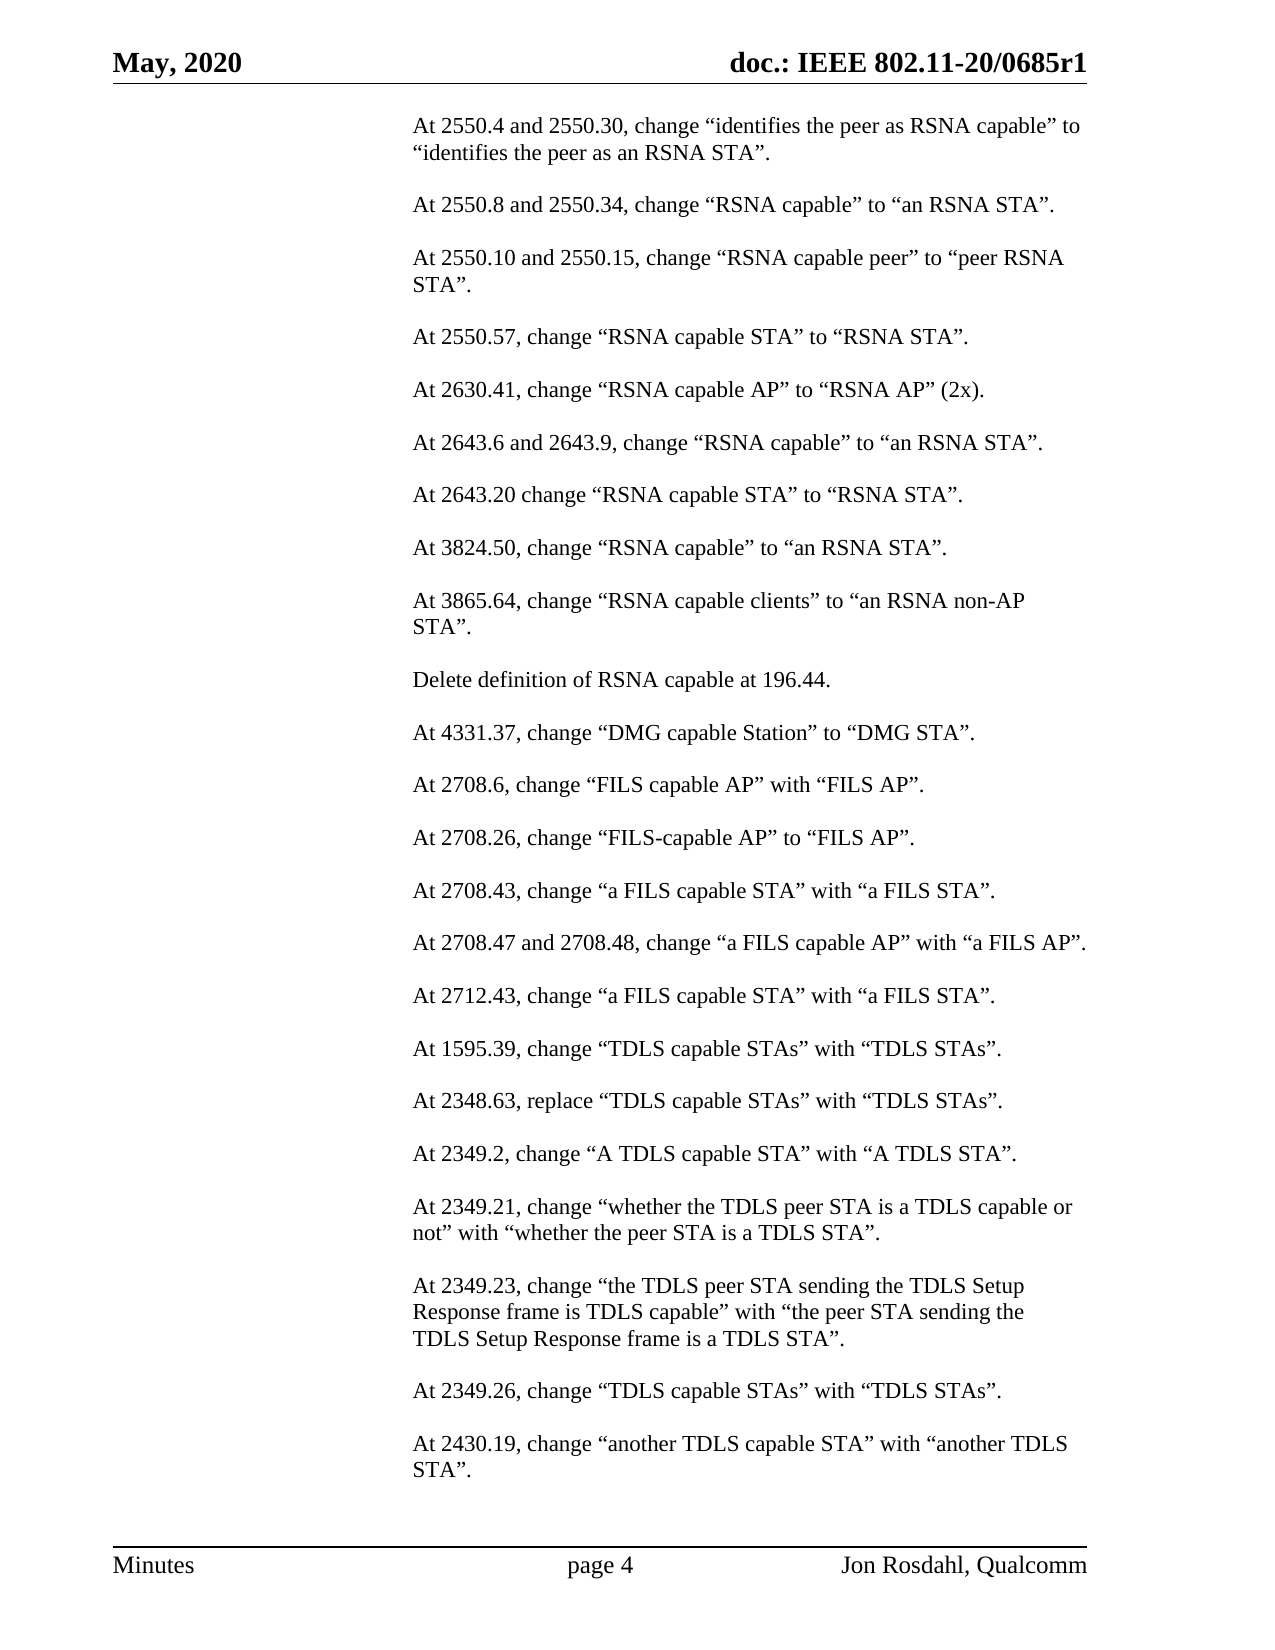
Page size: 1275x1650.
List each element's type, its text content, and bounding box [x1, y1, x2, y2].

text At 2550.8 and 2550.34, change “RSNA capable” to “an RSNA STA”. [412, 192, 1087, 218]
text At 2349.26, change “TDLS capable STAs” with “TDLS STAs”. [412, 1377, 1087, 1404]
text At 2708.43, change “a FILS capable STA” with “a FILS STA”. [412, 877, 1087, 903]
text At 2550.4 and 2550.30, change “identifies the peer as RSNA capable” to “identifies the peer as an RSNA STA”. [412, 112, 1087, 165]
text At 2630.41, change “RSNA capable AP” to “RSNA AP” (2x). [412, 376, 1087, 402]
text At 1595.39, change “TDLS capable STAs” with “TDLS STAs”. [412, 1035, 1087, 1061]
text At 2349.21, change “whether the TDLS peer STA is a TDLS capable or not” with “whether the peer STA is a TDLS STA”. [412, 1193, 1087, 1246]
text At 3865.64, change “RSNA capable clients” to “an RSNA non-AP STA”. [412, 587, 1087, 639]
text At 3824.50, change “RSNA capable” to “an RSNA STA”. [412, 534, 1087, 561]
text At 2712.43, change “a FILS capable STA” with “a FILS STA”. [412, 982, 1087, 1008]
text At 2550.10 and 2550.15, change “RSNA capable peer” to “peer RSNA STA”. [412, 244, 1087, 297]
text At 2349.2, change “A TDLS capable STA” with “A TDLS STA”. [412, 1140, 1087, 1167]
text At 2550.57, change “RSNA capable STA” to “RSNA STA”. [412, 323, 1087, 350]
text At 2708.6, change “FILS capable AP” with “FILS AP”. [412, 771, 1087, 798]
text At 2349.23, change “the TDLS peer STA sending the TDLS Setup Response frame is TDLS capable” with “the peer STA sending the TDLS Setup Response frame is a TDLS STA”. [412, 1272, 1087, 1351]
text At 2430.19, change “another TDLS capable STA” with “another TDLS STA”. [412, 1430, 1087, 1483]
text At 4331.37, change “DMG capable Station” to “DMG STA”. [412, 719, 1087, 745]
text At 2708.26, change “FILS-capable AP” to “FILS AP”. [412, 824, 1087, 850]
text At 2348.63, replace “TDLS capable STAs” with “TDLS STAs”. [412, 1088, 1087, 1114]
text At 2643.20 change “RSNA capable STA” to “RSNA STA”. [412, 481, 1087, 508]
text At 2643.6 and 2643.9, change “RSNA capable” to “an RSNA STA”. [412, 429, 1087, 455]
text At 2708.47 and 2708.48, change “a FILS capable AP” with “a FILS AP”. [412, 929, 1087, 956]
text Delete definition of RSNA capable at 196.44. [412, 666, 1087, 692]
